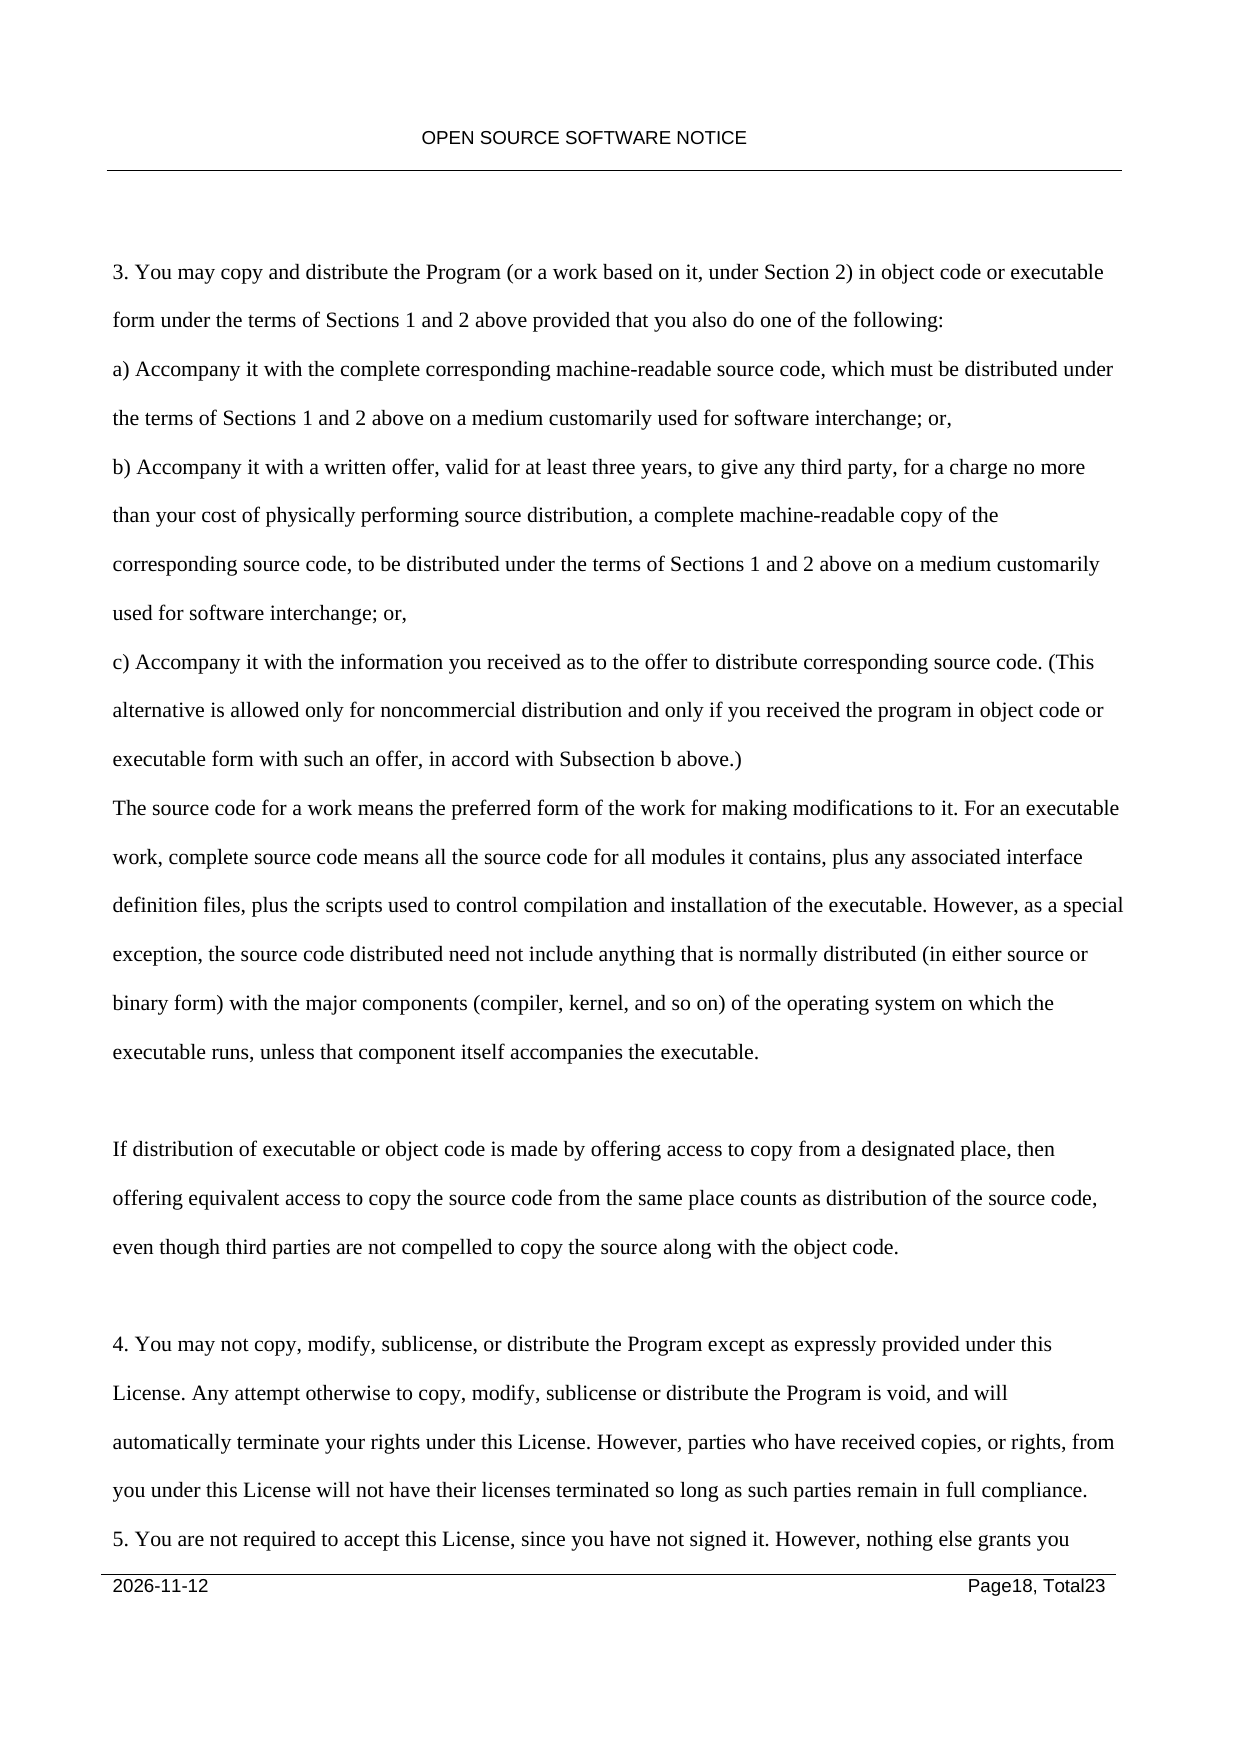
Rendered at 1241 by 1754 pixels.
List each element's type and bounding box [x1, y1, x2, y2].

text [112, 206, 1128, 1555]
